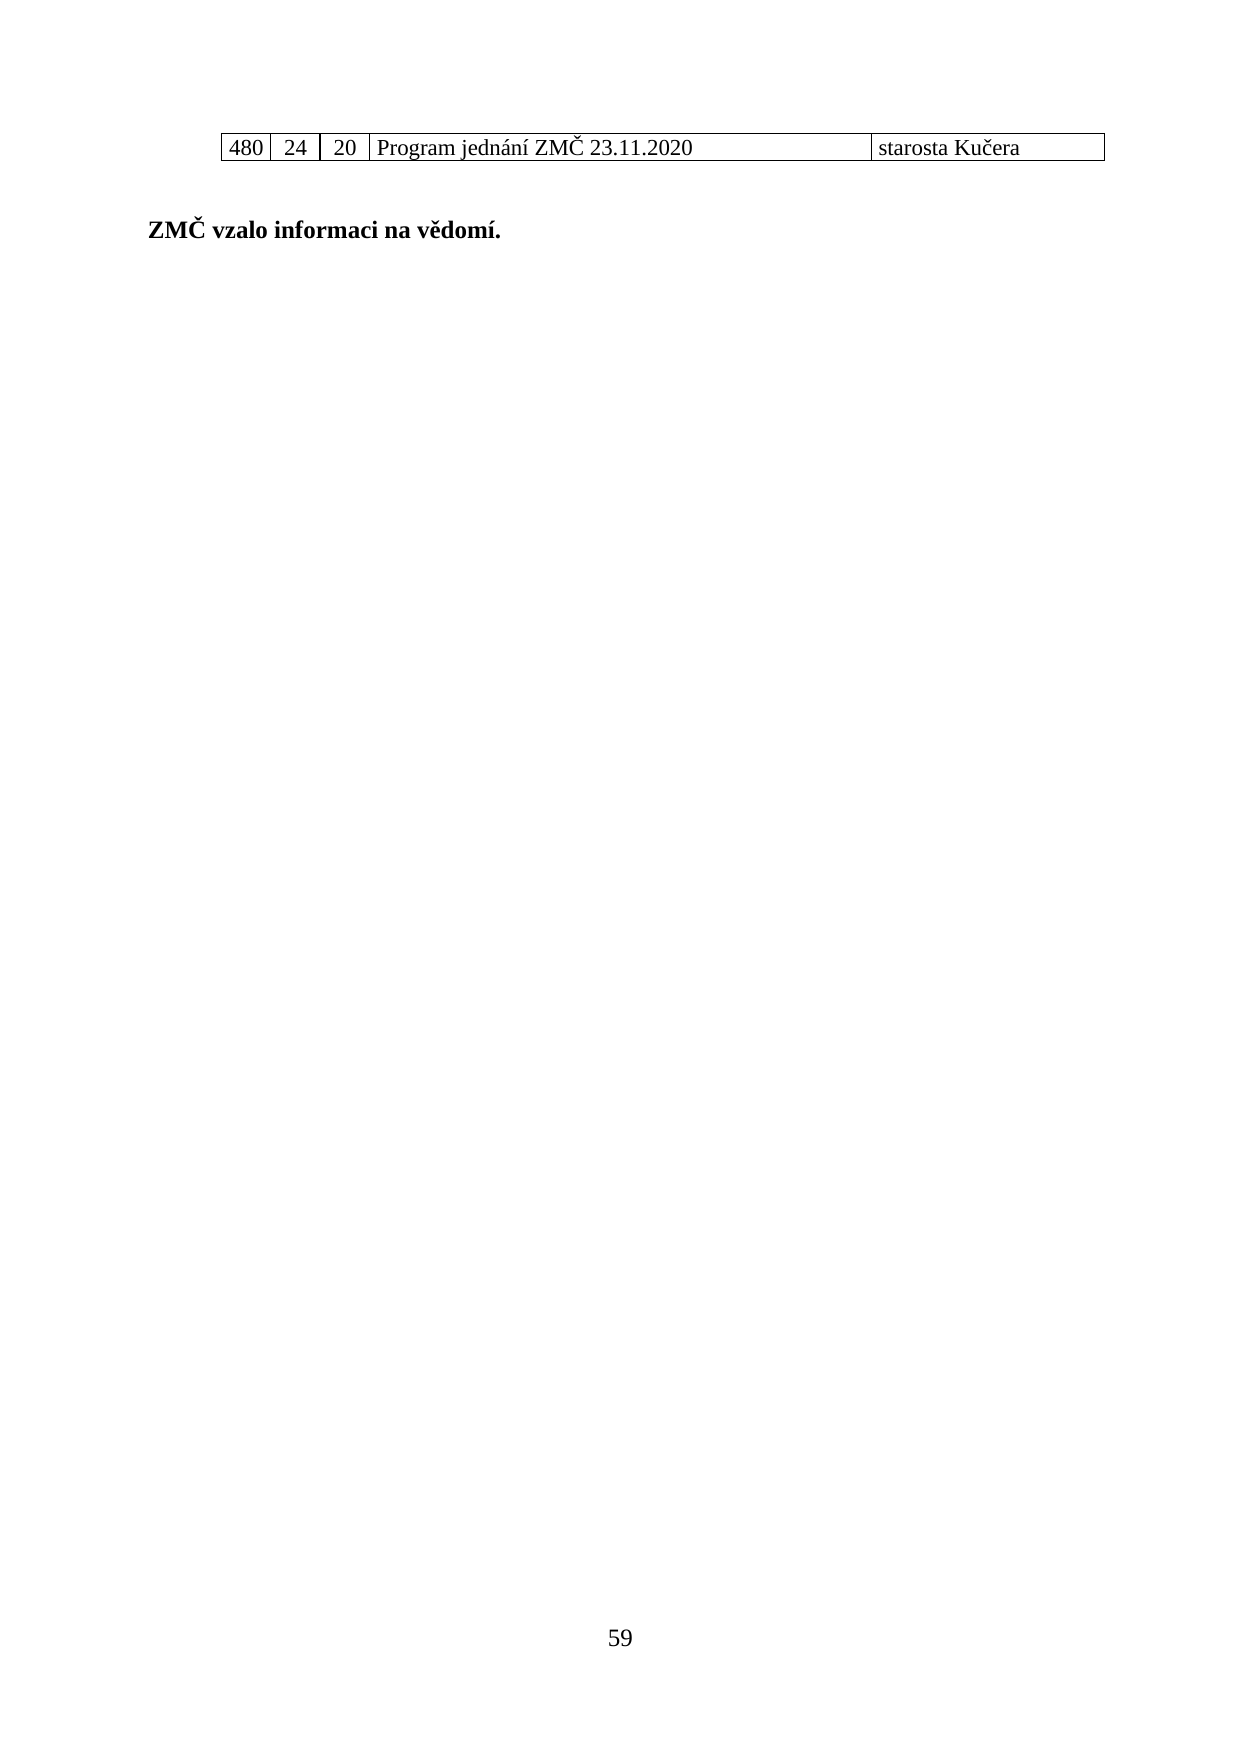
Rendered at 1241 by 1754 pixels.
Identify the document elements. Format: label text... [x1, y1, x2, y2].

table_cell Program jednání ZMČ 23.11.2020 [370, 134, 871, 160]
text ZMČ vzalo informaci na vědomí. [148, 215, 1093, 244]
table_cell starosta Kučera [872, 134, 1104, 160]
table_cell 20 [321, 134, 369, 160]
table_cell 480 [222, 134, 270, 160]
table_cell 24 [271, 134, 319, 160]
